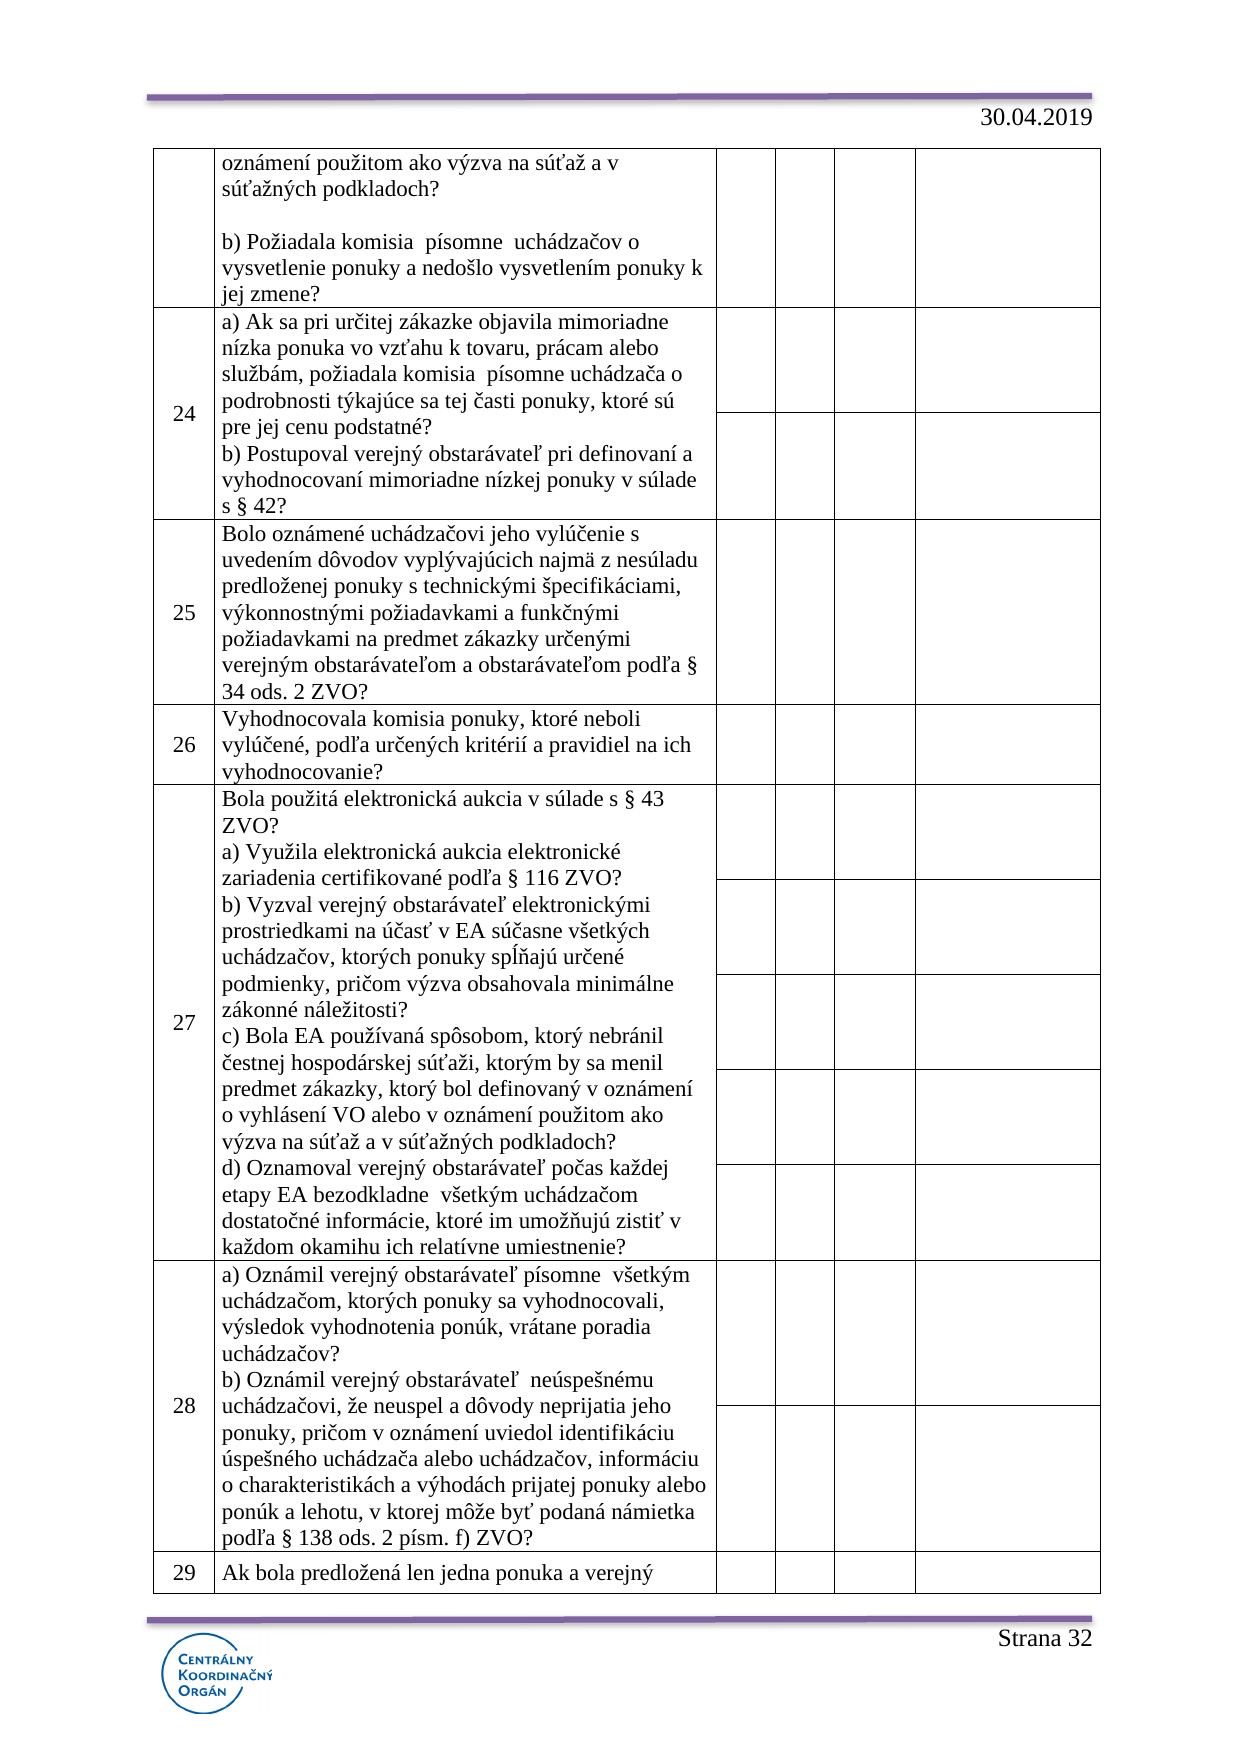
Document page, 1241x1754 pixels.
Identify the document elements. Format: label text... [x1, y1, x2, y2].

table_cell [776, 413, 834, 519]
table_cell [215, 1552, 716, 1593]
table_cell [835, 1261, 915, 1405]
table_cell a) Ak sa pri určitej zákazke objavila mimoriadne nízka ponuka vo vzťahu k tovaru, prácam alebo službám, požiadala komisia písomne uchádzača o podrobnosti týkajúce sa tej časti ponuky, ktoré sú pre jej cenu podstatné? b) Postupoval verejný obstarávateľ pri definovaní a vyhodnocovaní mimoriadne nízkej ponuky v súlade s § 42? [215, 308, 716, 519]
table_cell [717, 1070, 775, 1164]
table_cell [916, 413, 1100, 519]
table_cell 27 [154, 785, 214, 1260]
table_cell [835, 785, 915, 879]
table_cell [835, 520, 915, 704]
table_cell [916, 520, 1100, 704]
table_cell Vyhodnocovala komisia ponuky, ktoré neboli vylúčené, podľa určených kritérií a pravidiel na ich vyhodnocovanie? [215, 705, 716, 784]
table_cell [776, 785, 834, 879]
table_cell [916, 1406, 1100, 1551]
table_cell 23 [154, 149, 214, 307]
table_cell [835, 1552, 915, 1593]
table_cell [776, 1406, 834, 1551]
table_cell 24 [154, 308, 214, 519]
table_cell [776, 308, 834, 412]
table_cell [835, 308, 915, 412]
picture [159, 1631, 272, 1713]
table_cell [717, 413, 775, 519]
table_cell [776, 1165, 834, 1260]
table_cell [776, 975, 834, 1069]
table_cell [776, 520, 834, 704]
table_cell Bola použitá elektronická aukcia v súlade s § 43 ZVO? a) Využila elektronická aukcia elektronické zariadenia certifikované podľa § 116 ZVO? b) Vyzval verejný obstarávateľ elektronickými prostriedkami na účasť v EA súčasne všetkých uchádzačov, ktorých ponuky spĺňajú určené podmienky, pričom výzva obsahovala minimálne zákonné náležitosti? c) Bola EA používaná spôsobom, ktorý nebránil čestnej hospodárskej súťaži, ktorým by sa menil predmet zákazky, ktorý bol definovaný v oznámení o vyhlásení VO alebo v oznámení použitom ako výzva na súťaž a v súťažných podkladoch? d) Oznamoval verejný obstarávateľ počas každej etapy EA bezodkladne všetkým uchádzačom dostatočné informácie, ktoré im umožňujú zistiť v každom okamihu ich relatívne umiestnenie? [215, 785, 716, 1260]
table_cell [776, 1070, 834, 1164]
table_cell [835, 1406, 915, 1551]
table_cell [916, 308, 1100, 412]
table_cell [776, 1261, 834, 1405]
table_cell [916, 880, 1100, 974]
table_cell [717, 149, 775, 307]
table_cell 28 [154, 1261, 214, 1551]
table_cell [916, 1552, 1100, 1593]
table_cell 29 [154, 1552, 214, 1593]
table_cell 25 [154, 520, 214, 704]
table_cell [916, 785, 1100, 879]
table_cell [916, 1261, 1100, 1405]
table_cell [835, 705, 915, 784]
table_cell [776, 705, 834, 784]
table_cell [916, 975, 1100, 1069]
table_cell [776, 880, 834, 974]
table_cell [717, 975, 775, 1069]
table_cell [215, 149, 716, 307]
table_cell [835, 149, 915, 307]
table_cell [717, 880, 775, 974]
table_cell [835, 975, 915, 1069]
table_cell [916, 705, 1100, 784]
table_cell [916, 1165, 1100, 1260]
table_cell [776, 1552, 834, 1593]
table_cell [717, 1406, 775, 1551]
table_cell [835, 1165, 915, 1260]
table_cell [776, 149, 834, 307]
table_cell [916, 1070, 1100, 1164]
table_cell 26 [154, 705, 214, 784]
table_cell [717, 308, 775, 412]
table_cell [835, 413, 915, 519]
table_cell [717, 705, 775, 784]
table_cell [835, 880, 915, 974]
table_cell [916, 149, 1100, 307]
table_cell [717, 520, 775, 704]
table_cell [835, 1070, 915, 1164]
table_cell [717, 1552, 775, 1593]
table_cell [717, 785, 775, 879]
table_cell Bolo oznámené uchádzačovi jeho vylúčenie s uvedením dôvodov vyplývajúcich najmä z nesúladu predloženej ponuky s technickými špecifikáciami, výkonnostnými požiadavkami a funkčnými požiadavkami na predmet zákazky určenými verejným obstarávateľom a obstarávateľom podľa § 34 ods. 2 ZVO? [215, 520, 716, 704]
table_cell [717, 1165, 775, 1260]
table_cell a) Oznámil verejný obstarávateľ písomne všetkým uchádzačom, ktorých ponuky sa vyhodnocovali, výsledok vyhodnotenia ponúk, vrátane poradia uchádzačov? b) Oznámil verejný obstarávateľ neúspešnému uchádzačovi, že neuspel a dôvody neprijatia jeho ponuky, pričom v oznámení uviedol identifikáciu úspešného uchádzača alebo uchádzačov, informáciu o charakteristikách a výhodách prijatej ponuky alebo ponúk a lehotu, v ktorej môže byť podaná námietka podľa § 138 ods. 2 písm. f) ZVO? [215, 1261, 716, 1551]
table_cell [717, 1261, 775, 1405]
